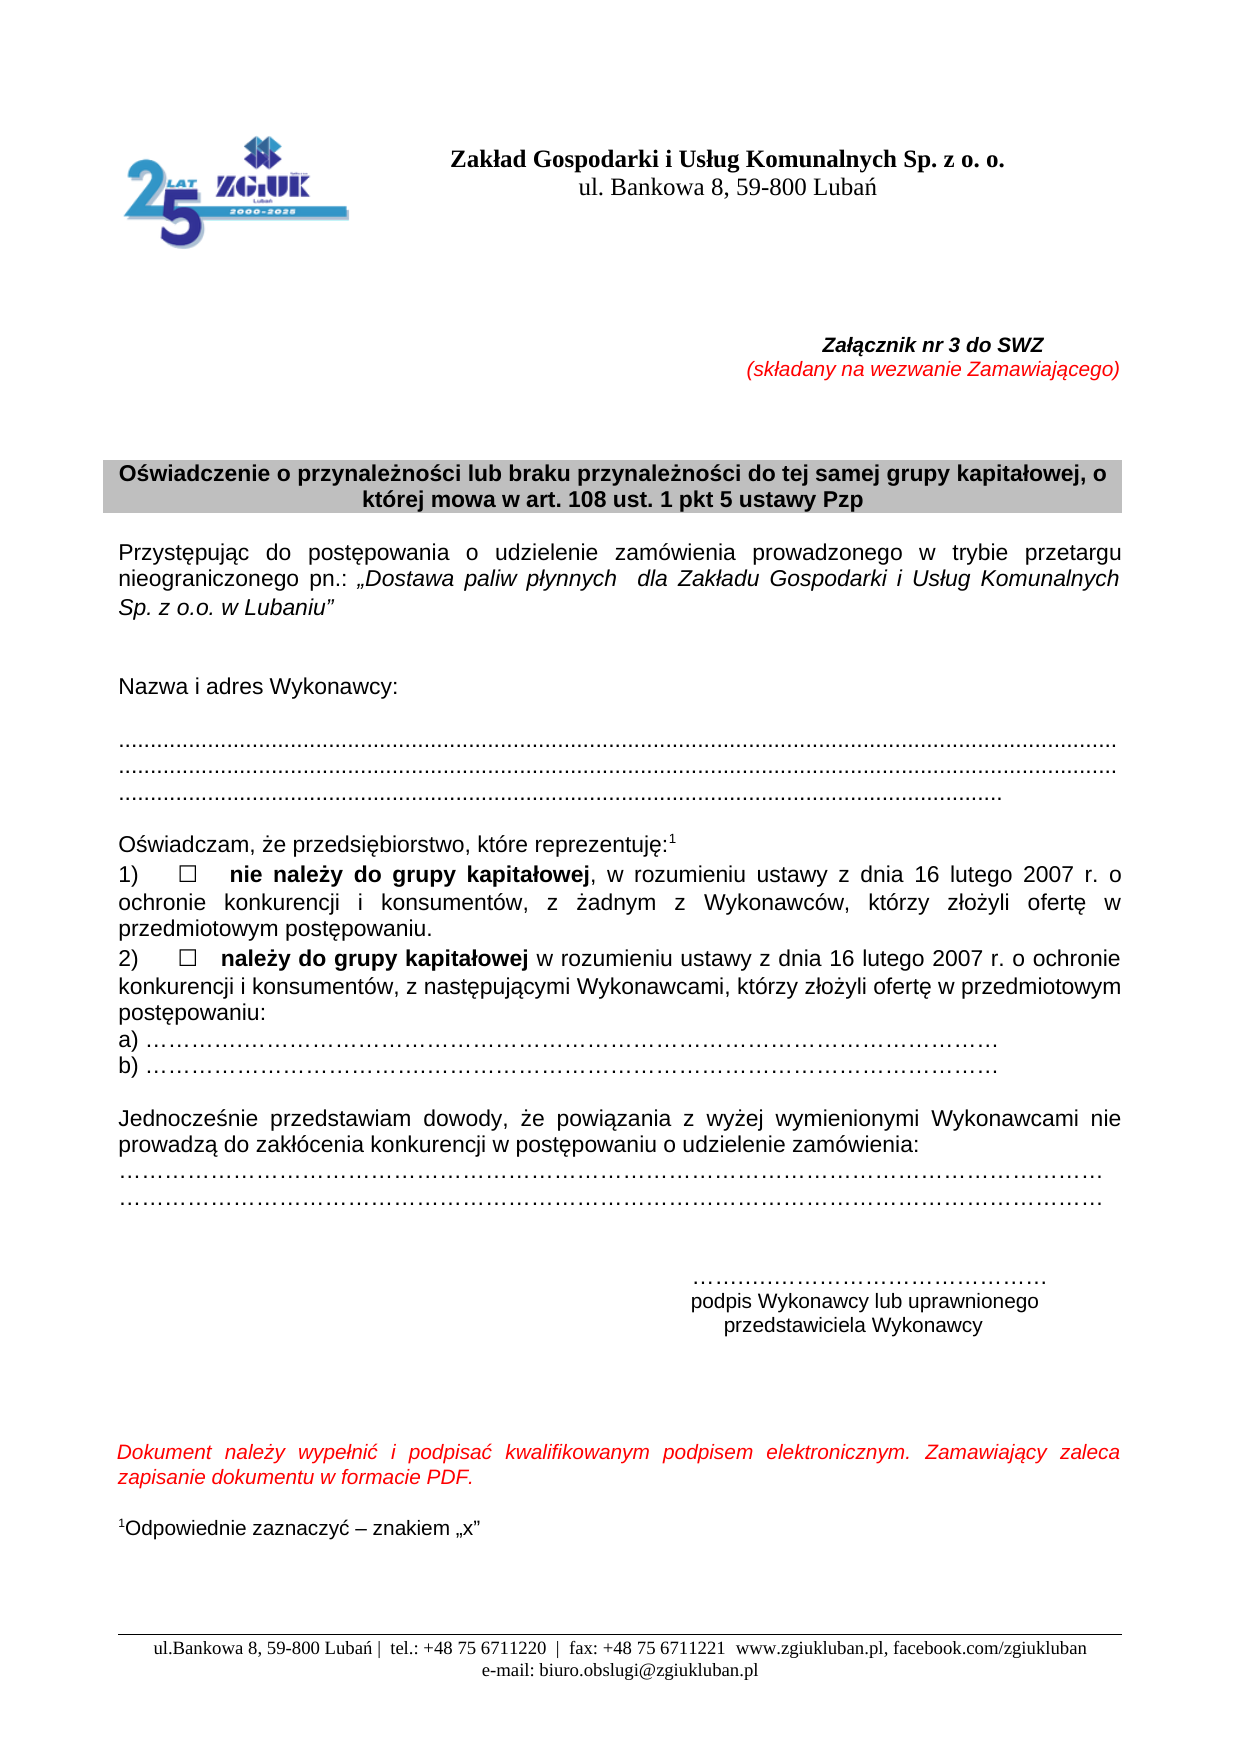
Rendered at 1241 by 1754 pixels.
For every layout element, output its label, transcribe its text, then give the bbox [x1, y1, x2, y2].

text …….….……………………………… [118, 1263, 1122, 1289]
text b) ……………………………….………………………………………………………………… [118, 1052, 1122, 1078]
text (składany na wezwanie Zamawiającego) [118, 357, 1122, 381]
text Nazwa i adres Wykonawcy: [118, 673, 1122, 699]
text Załącznik nr 3 do SWZ [118, 333, 1122, 357]
text 1Odpowiednie zaznaczyć – znakiem „x” [118, 1516, 1122, 1540]
text Dokument należy wypełnić i podpisać kwalifikowanym podpisem elektronicznym. Zamawiający zaleca zapisanie dokumentu w formacie PDF. [117, 1440, 1122, 1488]
text ..................................................................................................................................................................................................................................................................................................................................................................................................................................................................... [118, 726, 1122, 805]
text podpis Wykonawcy lub uprawnionego [118, 1289, 1122, 1313]
text przedstawiciela Wykonawcy [118, 1313, 1122, 1337]
text Jednocześnie przedstawiam dowody, że powiązania z wyżej wymienionymi Wykonawcami nie prowadzą do zakłócenia konkurencji w postępowaniu o udzielenie zamówienia: [118, 1104, 1122, 1157]
text Przystępując do postępowania o udzielenie zamówienia prowadzonego w trybie przetargu nieograniczonego pn.: „Dostawa paliw płynnych dla Zakładu Gospodarki i Usług Komunalnych Sp. z o.o. w Lubaniu” [118, 539, 1122, 620]
text 2) ☐ należy do grupy kapitałowej w rozumieniu ustawy z dnia 16 lutego 2007 r. o ochronie konkurencji i konsumentów, z następującymi Wykonawcami, którzy złożyli ofertę w przedmiotowym postępowaniu: [118, 942, 1122, 1026]
text a) ………….……………………………………………………………………………………… [118, 1026, 1122, 1052]
text Oświadczam, że przedsiębiorstwo, które reprezentuję:1 [118, 831, 1122, 858]
text Oświadczenie o przynależności lub braku przynależności do tej samej grupy kapitałowej, o której mowa w art. 108 ust. 1 pkt 5 ustawy Pzp [103, 460, 1122, 513]
text 1) ☐ nie należy do grupy kapitałowej, w rozumieniu ustawy z dnia 16 lutego 2007 r. o ochronie konkurencji i konsumentów, z żadnym z Wykonawców, którzy złożyli ofertę w przedmiotowym postępowaniu. [118, 858, 1122, 942]
text …………………………………………………………………………………………………………………………………………………………………………………………………………………………………… [118, 1157, 1122, 1210]
picture [118, 130, 349, 255]
